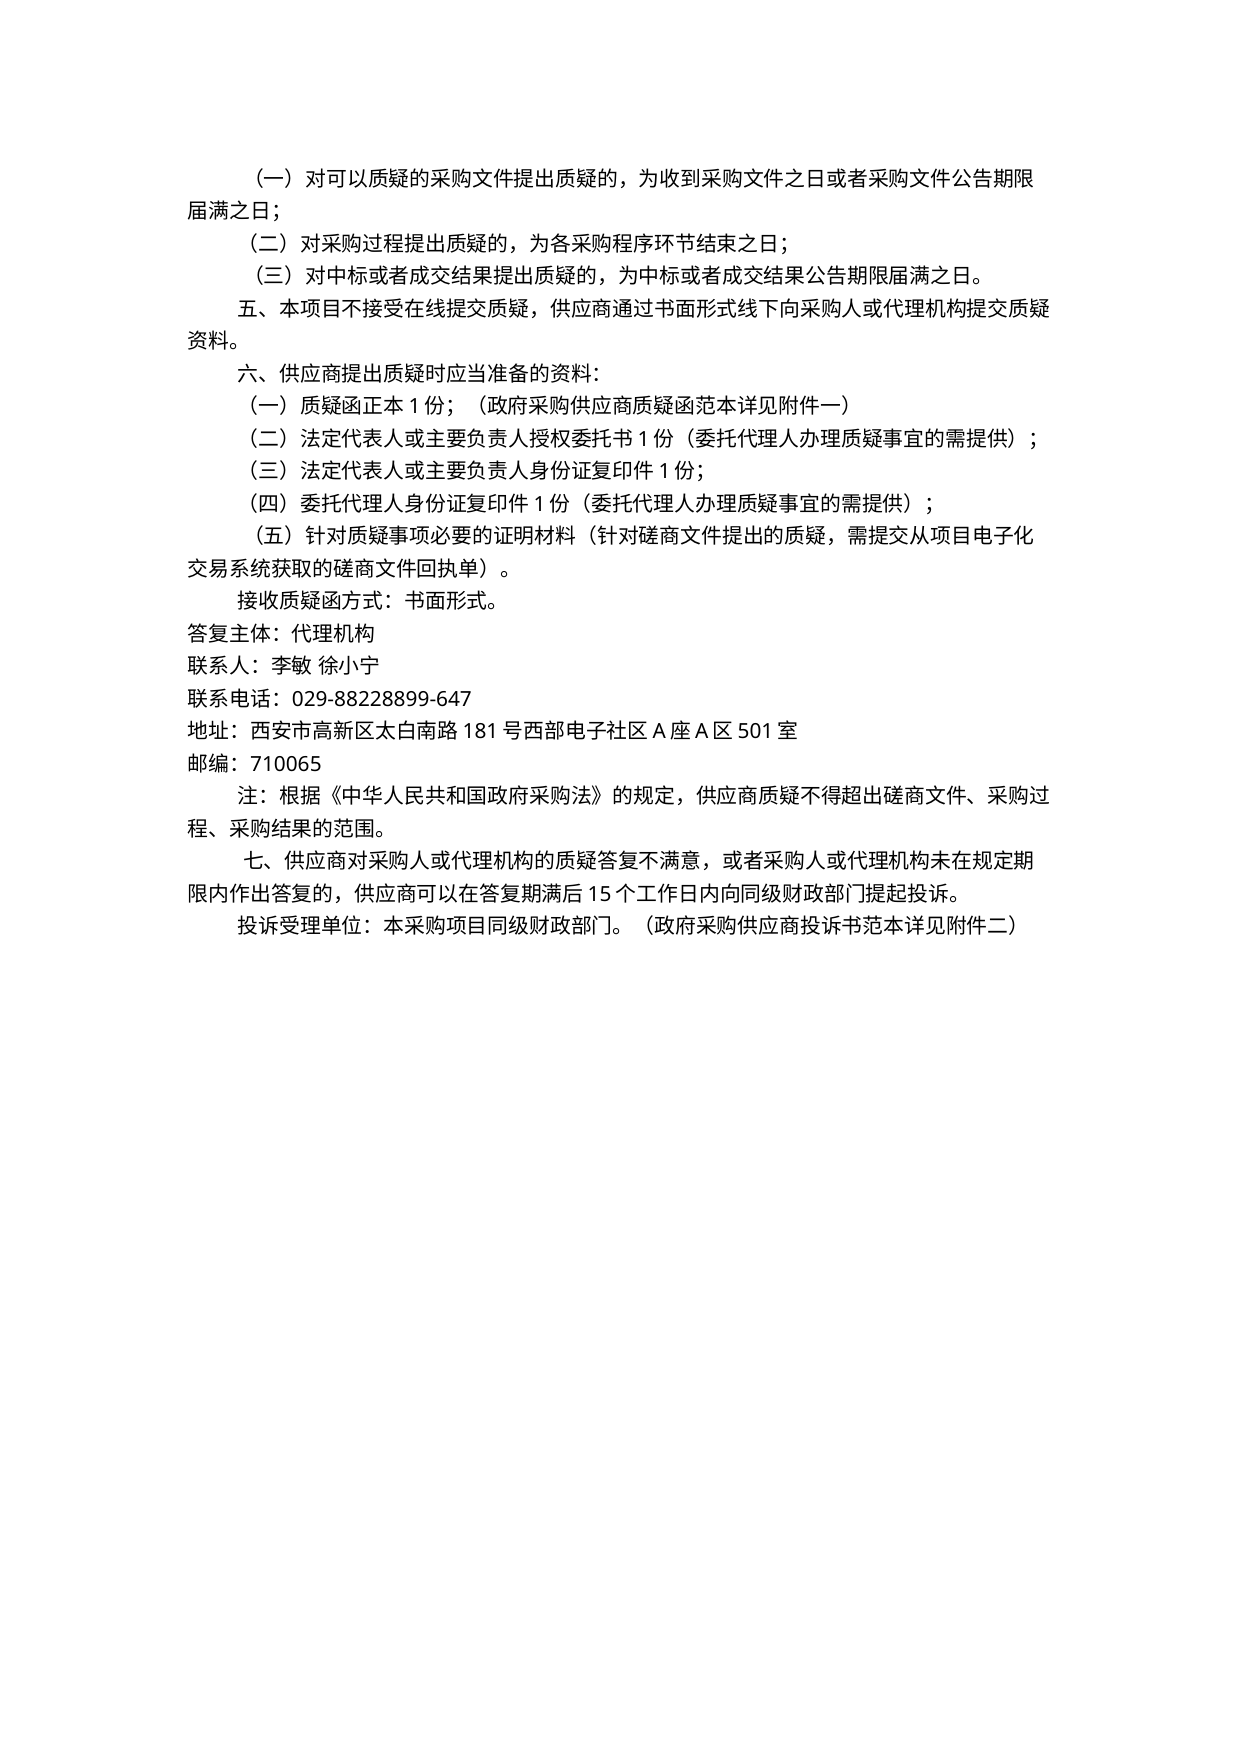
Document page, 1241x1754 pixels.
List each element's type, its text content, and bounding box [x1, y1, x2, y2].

text 七、供应商对采购人或代理机构的质疑答复不满意，或者采购人或代理机构未在规定期限内作出答复的，供应商可以在答复期满后15个工作日内向同级财政部门提起投诉。 [187, 844, 1053, 909]
text （四）委托代理人身份证复印件1份（委托代理人办理质疑事宜的需提供）； [187, 487, 1053, 519]
text 注：根据《中华人民共和国政府采购法》的规定，供应商质疑不得超出磋商文件、采购过程、采购结果的范围。 [187, 779, 1053, 844]
text （一）对可以质疑的采购文件提出质疑的，为收到采购文件之日或者采购文件公告期限届满之日； [187, 162, 1053, 227]
text 六、供应商提出质疑时应当准备的资料： [187, 357, 1053, 389]
text （二）对采购过程提出质疑的，为各采购程序环节结束之日； [187, 227, 1053, 259]
text （二）法定代表人或主要负责人授权委托书1份（委托代理人办理质疑事宜的需提供）； [187, 422, 1053, 454]
text 地址：西安市高新区太白南路181号西部电子社区A座A区501室 [187, 714, 1053, 747]
text （一）质疑函正本1份；（政府采购供应商质疑函范本详见附件一） [187, 389, 1053, 422]
text 邮编：710065 [187, 747, 1053, 779]
text （三）法定代表人或主要负责人身份证复印件1份； [187, 454, 1053, 487]
text 答复主体：代理机构 [187, 617, 1053, 649]
text 联系电话：029-88228899-647 [187, 682, 1053, 714]
text 投诉受理单位：本采购项目同级财政部门。（政府采购供应商投诉书范本详见附件二） [187, 909, 1053, 942]
text 接收质疑函方式：书面形式。 [187, 584, 1053, 617]
text 联系人：李敏 徐小宁 [187, 649, 1053, 682]
text 五、本项目不接受在线提交质疑，供应商通过书面形式线下向采购人或代理机构提交质疑资料。 [187, 292, 1053, 357]
text （三）对中标或者成交结果提出质疑的，为中标或者成交结果公告期限届满之日。 [187, 259, 1053, 292]
text （五）针对质疑事项必要的证明材料（针对磋商文件提出的质疑，需提交从项目电子化交易系统获取的磋商文件回执单）。 [187, 519, 1053, 584]
